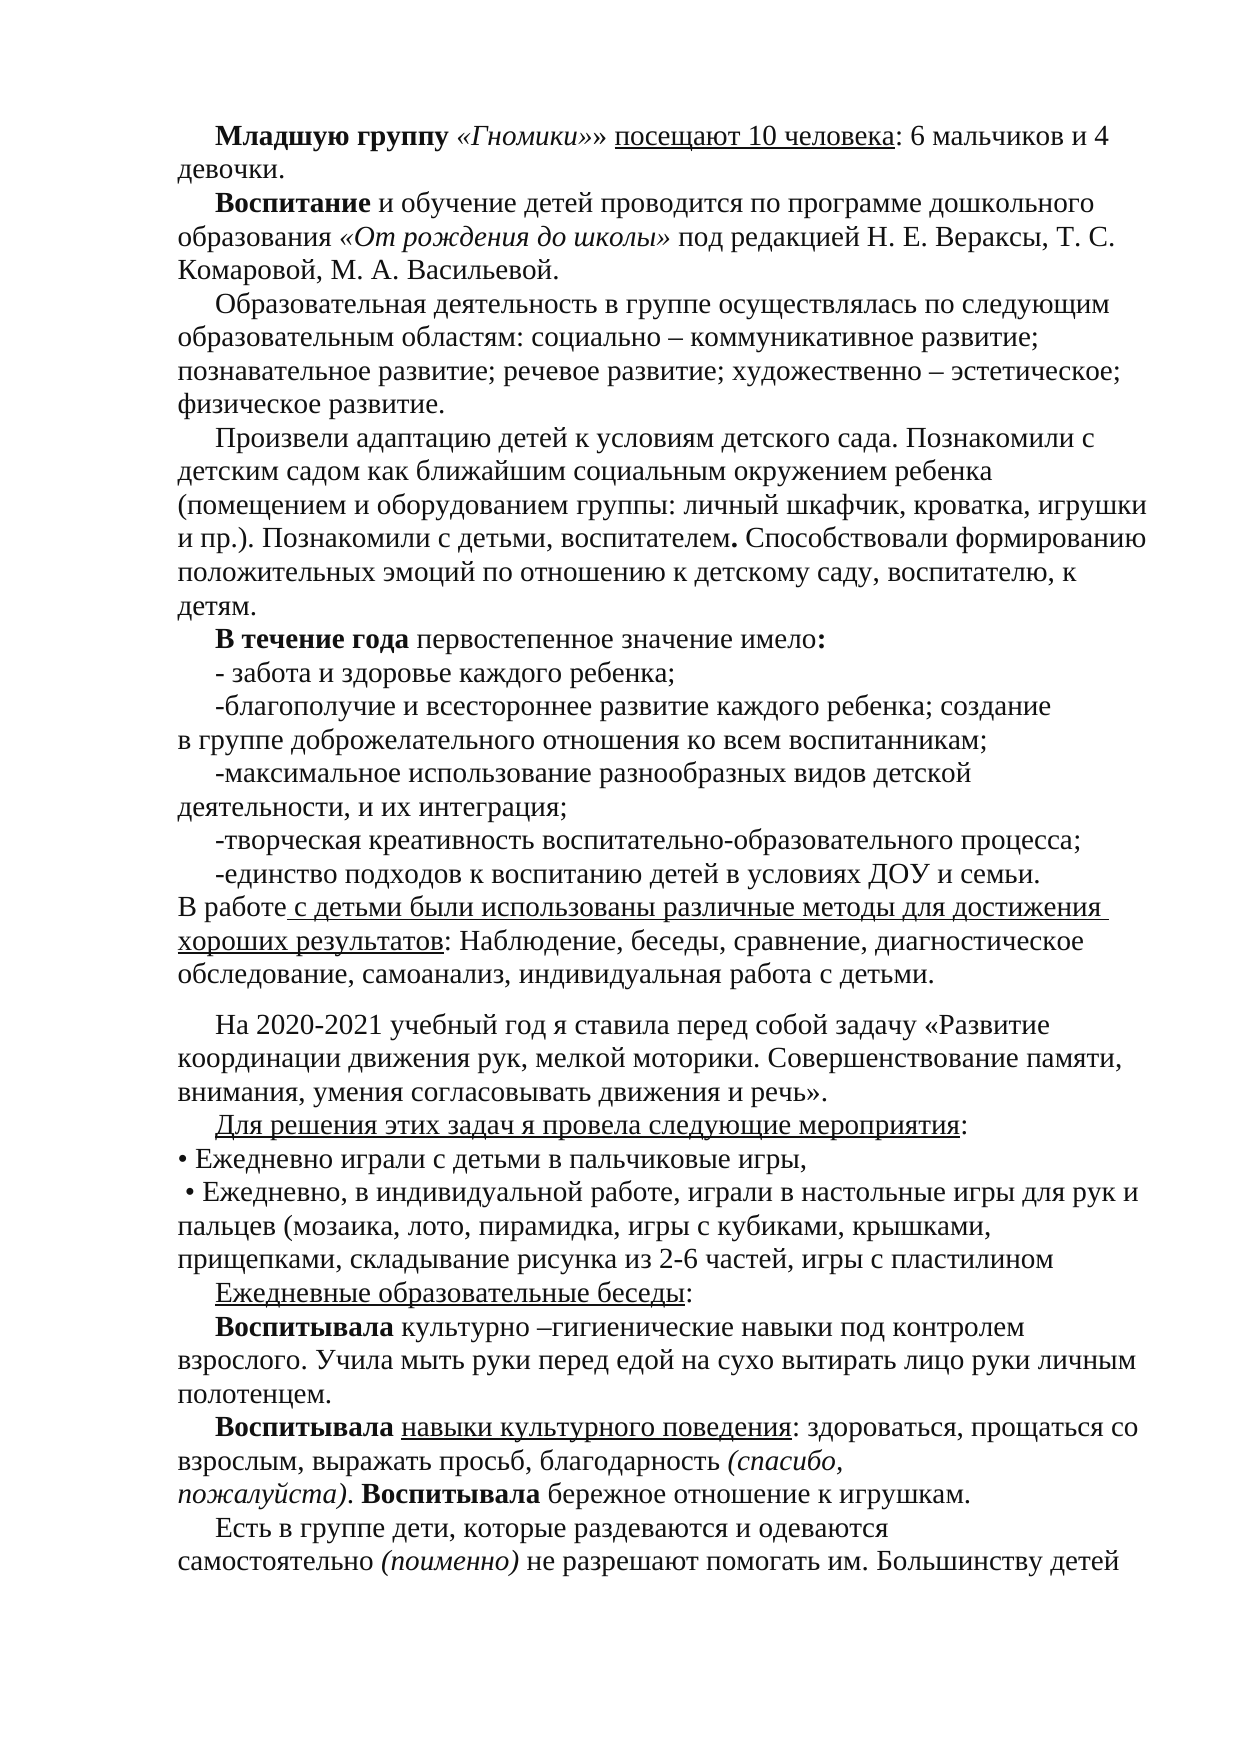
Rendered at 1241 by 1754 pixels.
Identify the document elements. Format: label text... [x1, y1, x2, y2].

text Образовательная деятельность в группе осуществлялась по следующим образовательным областям: социально – коммуникативное развитие; познавательное развитие; речевое развитие; художественно – эстетическое; физическое развитие. [177, 286, 1152, 420]
text Воспитывала культурно –гигиенические навыки под контролем взрослого. Учила мыть руки перед едой на сухо вытирать лицо руки личным полотенцем. [177, 1309, 1152, 1409]
text -благополучие и всестороннее развитие каждого ребенка; создание в группе доброжелательного отношения ко всем воспитанникам; [177, 688, 1152, 755]
text - забота и здоровье каждого ребенка; [177, 655, 1152, 688]
text • Ежедневно, в индивидуальной работе, играли в настольные игры для рук и пальцев (мозаика, лото, пирамидка, игры с кубиками, крышками, прищепками, складывание рисунка из 2-6 частей, игры с пластилином [177, 1174, 1152, 1275]
text Воспитывала навыки культурного поведения: здороваться, прощаться со взрослым, выражать просьб, благодарность (спасибо, пожалуйста). Воспитывала бережное отношение к игрушкам. [177, 1409, 1152, 1510]
text Ежедневные образовательные беседы: [177, 1275, 1152, 1309]
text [177, 1510, 1152, 1577]
text Воспитание и обучение детей проводится по программе дошкольного образования «От рождения до школы» под редакцией Н. Е. Вераксы, Т. С. Комаровой, М. А. Васильевой. [177, 185, 1152, 286]
text В работе с детьми были использованы различные методы для достижения хороших результатов: Наблюдение, беседы, сравнение, диагностическое обследование, самоанализ, индивидуальная работа с детьми. [177, 889, 1152, 990]
text • Ежедневно играли с детьми в пальчиковые игры, [177, 1141, 1152, 1174]
text Произвели адаптацию детей к условиям детского сада. Познакомили с детским садом как ближайшим социальным окружением ребенка (помещением и оборудованием группы: личный шкафчик, кроватка, игрушки и пр.). Познакомили с детьми, воспитателем. Способствовали формированию положительных эмоций по отношению к детскому саду, воспитателю, к детям. [177, 420, 1152, 621]
text На 2020-2021 учебный год я ставила перед собой задачу «Развитие координации движения рук, мелкой моторики. Совершенствование памяти, внимания, умения согласовывать движения и речь». [177, 1007, 1152, 1107]
text -творческая креативность воспитательно-образовательного процесса; [177, 822, 1152, 856]
text В течение года первостепенное значение имело: [177, 621, 1152, 655]
text Для решения этих задач я провела следующие мероприятия: [177, 1107, 1152, 1141]
text -единство подходов к воспитанию детей в условиях ДОУ и семьи. [177, 856, 1152, 889]
text Младшую группу «Гномики»» посещают 10 человека: 6 мальчиков и 4 девочки. [177, 118, 1152, 185]
text -максимальное использование разнообразных видов детской деятельности, и их интеграция; [177, 755, 1152, 822]
